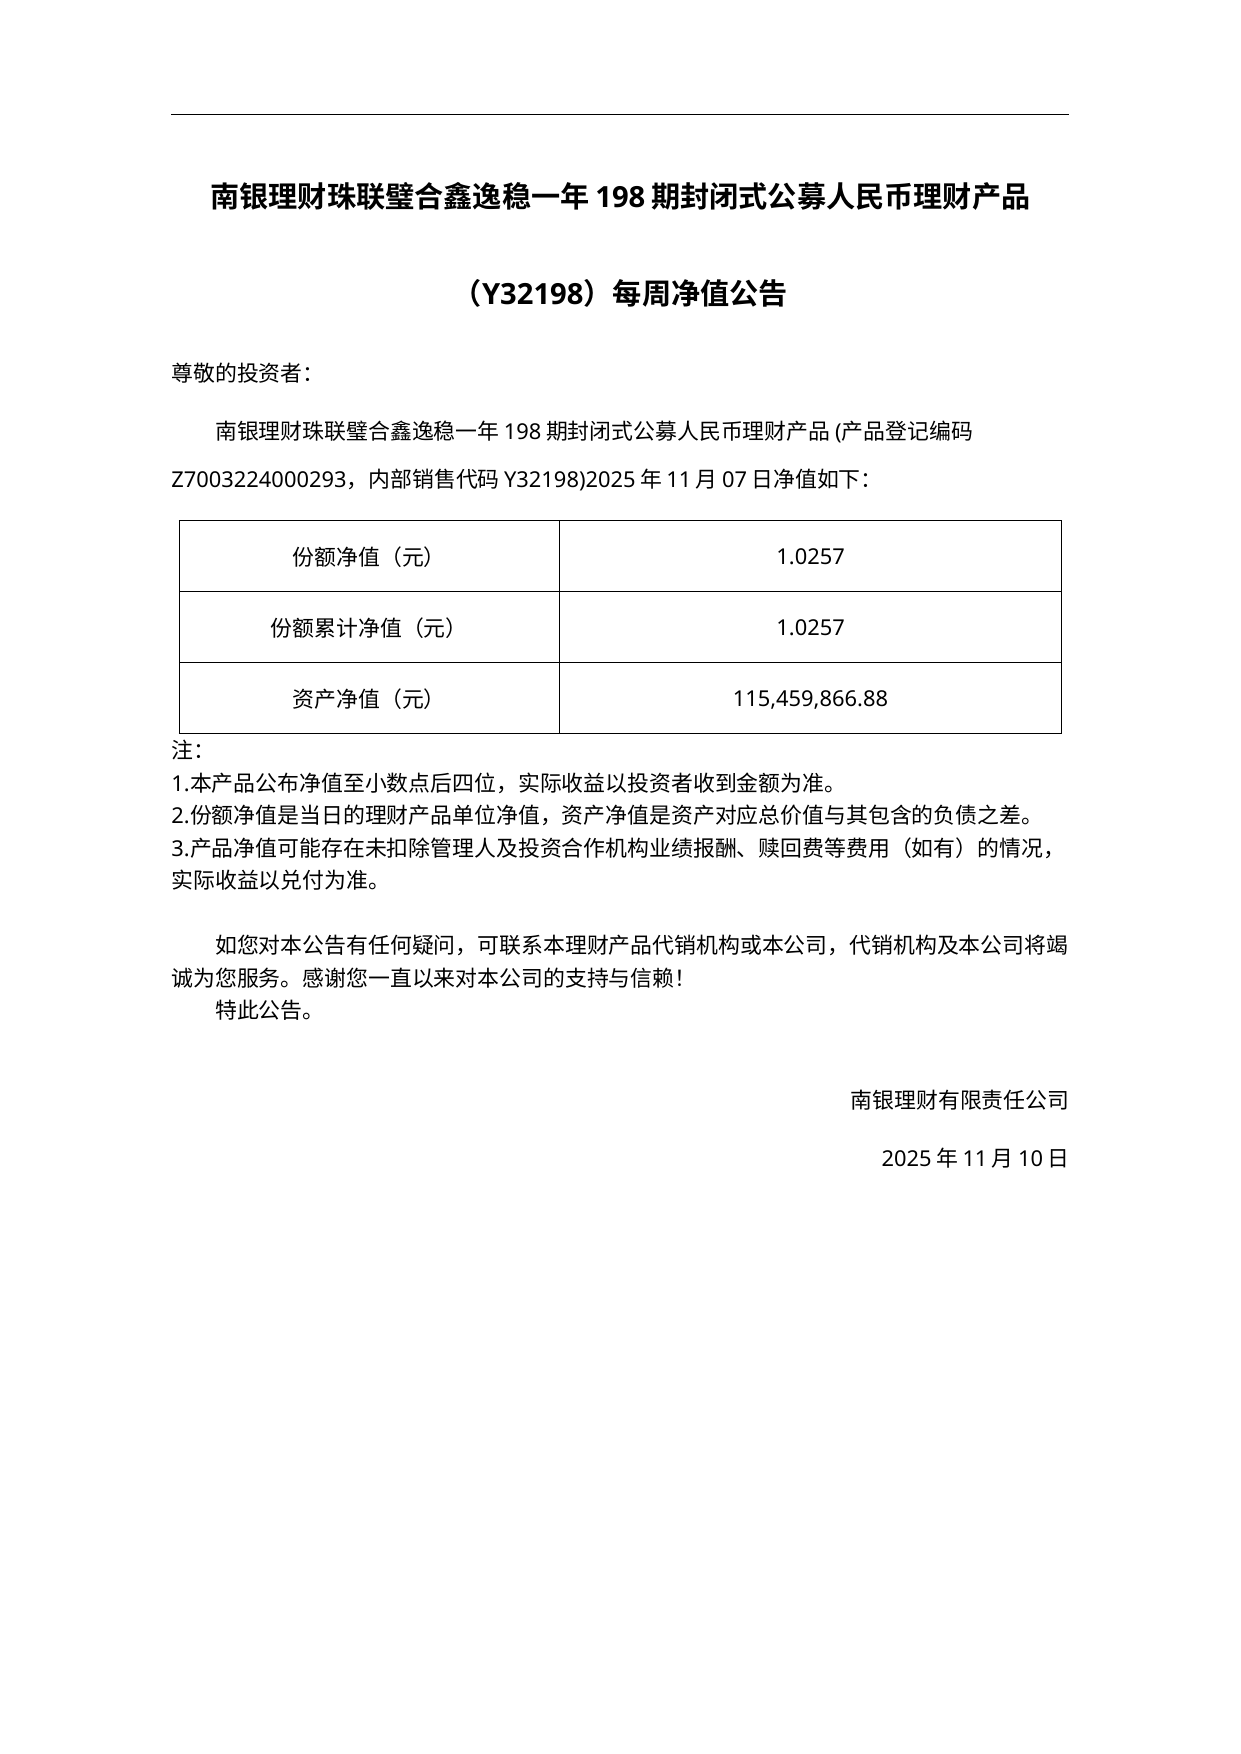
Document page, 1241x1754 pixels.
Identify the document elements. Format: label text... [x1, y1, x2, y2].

text 如您对本公告有任何疑问，可联系本理财产品代销机构或本公司，代销机构及本公司将竭诚为您服务。感谢您一直以来对本公司的支持与信赖！ [171, 928, 1069, 993]
table_header 1.0257 [560, 521, 1061, 591]
text 南银理财有限责任公司 [171, 1082, 1069, 1115]
text 1.本产品公布净值至小数点后四位，实际收益以投资者收到金额为准。 [171, 765, 1069, 798]
table_header 份额净值（元） [180, 521, 559, 591]
text 南银理财珠联璧合鑫逸稳一年198期封闭式公募人民币理财产品 (产品登记编码Z7003224000293，内部销售代码Y32198)2025年11月07日净值如下： [171, 413, 1069, 494]
table_cell 1.0257 [560, 592, 1061, 662]
text 2025年11月10日 [171, 1140, 1069, 1173]
text 注： [171, 733, 1069, 765]
text 南银理财珠联璧合鑫逸稳一年198期封闭式公募人民币理财产品（Y32198）每周净值公告 [171, 162, 1069, 324]
text 尊敬的投资者： [171, 355, 1069, 388]
table_cell 115,459,866.88 [560, 663, 1061, 733]
table_cell 资产净值（元） [180, 663, 559, 733]
text 3.产品净值可能存在未扣除管理人及投资合作机构业绩报酬、赎回费等费用（如有）的情况，实际收益以兑付为准。 [171, 830, 1069, 895]
text 2.份额净值是当日的理财产品单位净值，资产净值是资产对应总价值与其包含的负债之差。 [171, 798, 1069, 830]
table_cell 份额累计净值（元） [180, 592, 559, 662]
text 特此公告。 [171, 993, 1069, 1025]
